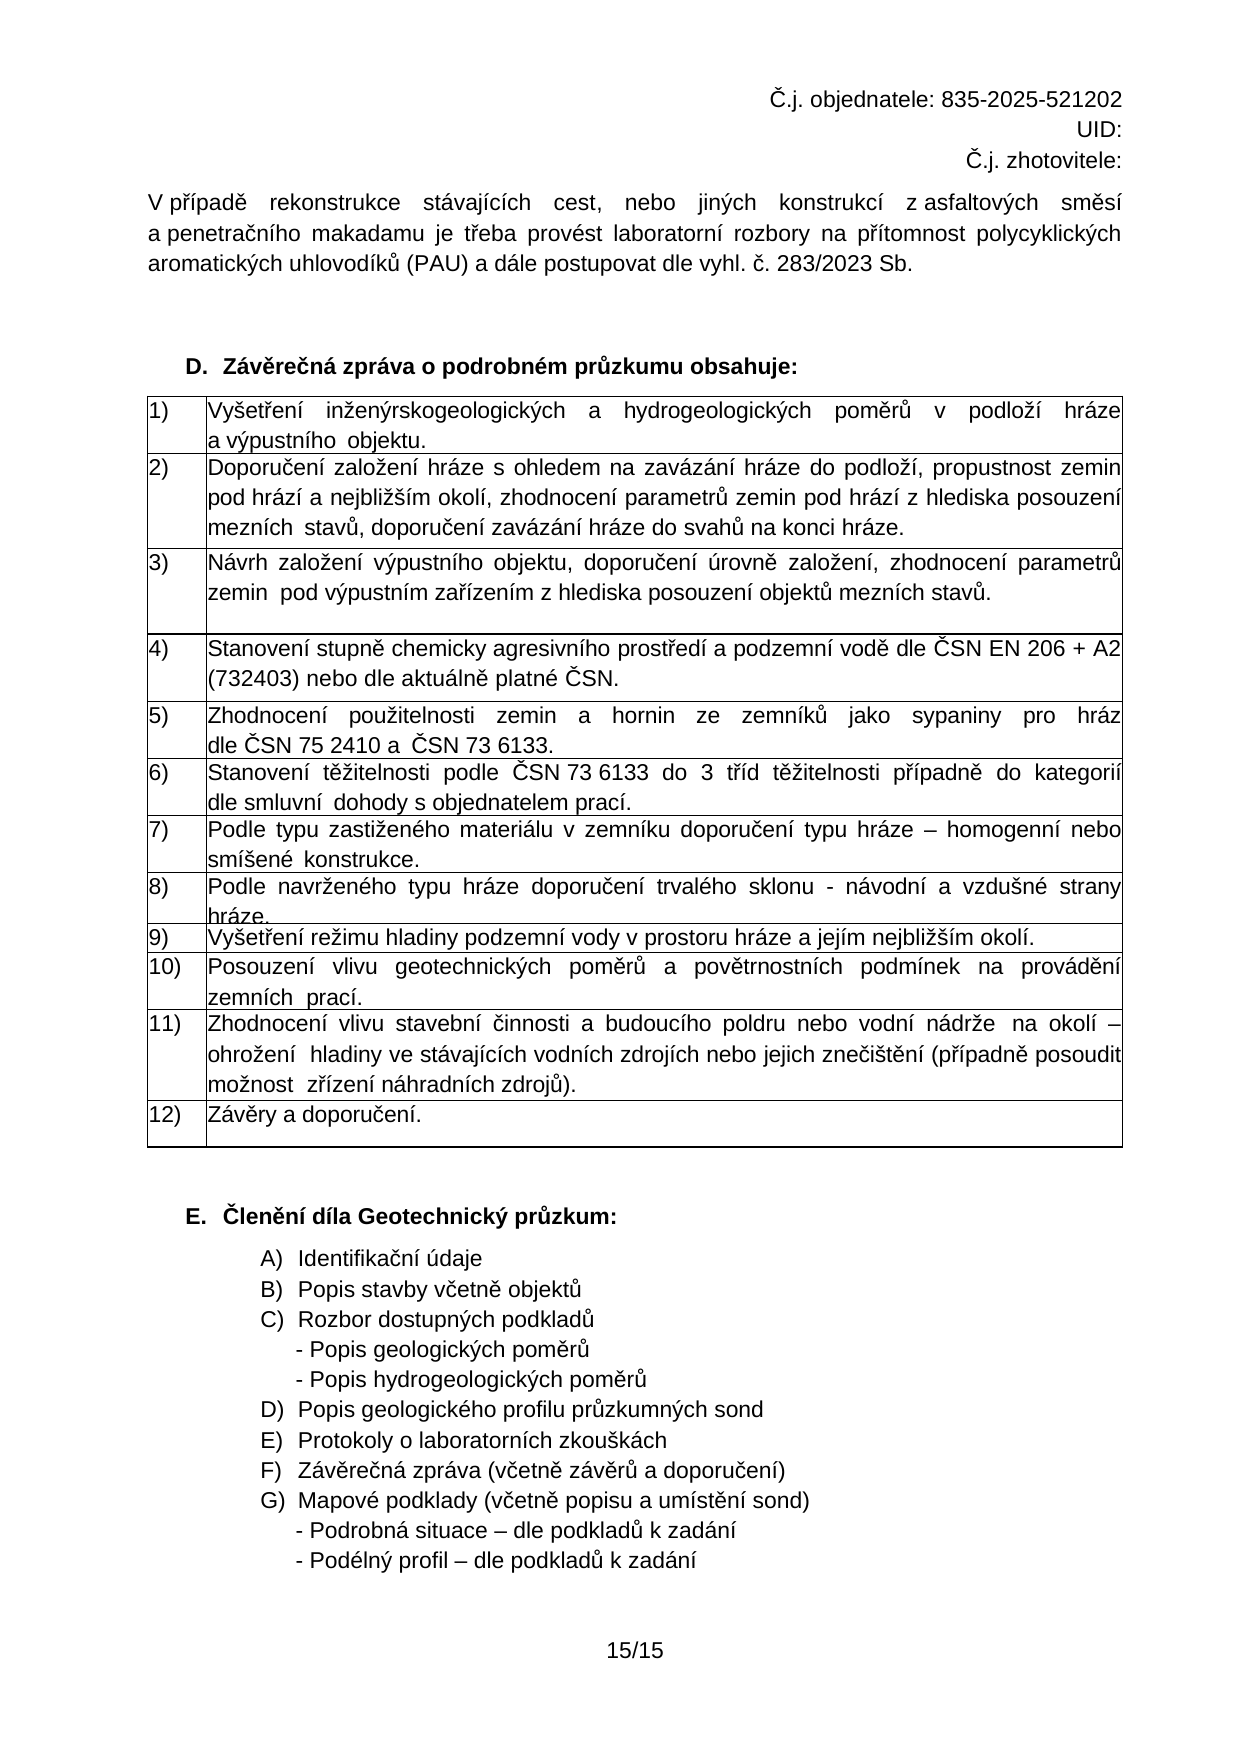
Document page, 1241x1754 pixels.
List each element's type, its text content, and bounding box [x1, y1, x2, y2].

table_cell 5) [148, 702, 206, 758]
table_cell 11) [148, 1010, 206, 1099]
list Závěrečná zpráva o podrobném průzkumu obsahuje: [185, 353, 1122, 379]
table_cell 6) [148, 759, 206, 814]
table_cell Podle typu zastiženého materiálu v zemníku doporučení typu hráze – homogenní nebo smíšené konstrukce. [207, 816, 1122, 872]
list Rozbor dostupných podkladů [260, 1306, 1122, 1332]
text - Podélný profil – dle podkladů k zadání [295, 1547, 1122, 1574]
table_cell 2) [148, 454, 206, 547]
list Popis geologického profilu průzkumných sond [260, 1396, 1122, 1423]
table_cell Zhodnocení vlivu stavební činnosti a budoucího poldru nebo vodní nádrže na okolí – ohrožení hladiny ve stávajících vodních zdrojích nebo jejich znečištění (případně posoudit možnost zřízení náhradních zdrojů). [207, 1010, 1122, 1099]
text - Podrobná situace – dle podkladů k zadání [295, 1517, 1122, 1543]
table_cell 4) [148, 635, 206, 701]
table_cell Stanovení těžitelnosti podle ČSN 73 6133 do 3 tříd těžitelnosti případně do kategorií dle smluvní dohody s objednatelem prací. [207, 759, 1122, 814]
list Identifikační údaje [260, 1245, 1122, 1272]
table_cell Stanovení stupně chemicky agresivního prostředí a podzemní vodě dle ČSN EN 206 + A2 (732403) nebo dle aktuálně platné ČSN. [207, 635, 1122, 701]
table_cell 7) [148, 816, 206, 872]
list Protokoly o laboratorních zkouškách [260, 1427, 1122, 1453]
table_cell Podle navrženého typu hráze doporučení trvalého sklonu - návodní a vzdušné strany hráze. [207, 873, 1122, 923]
list Členění díla Geotechnický průzkum: [185, 1203, 1122, 1229]
table_cell Posouzení vlivu geotechnických poměrů a povětrnostních podmínek na provádění zemních prací. [207, 953, 1122, 1009]
text - Popis hydrogeologických poměrů [295, 1366, 1122, 1392]
text - Popis geologických poměrů [295, 1336, 1122, 1362]
table_cell Návrh založení výpustního objektu, doporučení úrovně založení, zhodnocení parametrů zemin pod výpustním zařízením z hlediska posouzení objektů mezních stavů. [207, 549, 1122, 633]
list Popis stavby včetně objektů [260, 1276, 1122, 1302]
table_cell Vyšetření režimu hladiny podzemní vody v prostoru hráze a jejím nejbližším okolí. [207, 924, 1122, 952]
table_cell 9) [148, 924, 206, 952]
table_header Vyšetření inženýrskogeologických a hydrogeologických poměrů v podloží hráze a výpustního objektu. [207, 397, 1122, 453]
table_cell 8) [148, 873, 206, 923]
list Závěrečná zpráva (včetně závěrů a doporučení) [260, 1457, 1122, 1483]
list Mapové podklady (včetně popisu a umístění sond) [260, 1487, 1122, 1513]
table_cell 3) [148, 549, 206, 633]
table_cell 10) [148, 953, 206, 1009]
table_cell Zhodnocení použitelnosti zemin a hornin ze zemníků jako sypaniny pro hráz dle ČSN 75 2410 a ČSN 73 6133. [207, 702, 1122, 758]
table_cell 12) [148, 1101, 206, 1146]
table_header 1) [148, 397, 206, 453]
text V případě rekonstrukce stávajících cest, nebo jiných konstrukcí z asfaltových směsí a penetračního makadamu je třeba provést laboratorní rozbory na přítomnost polycyklických aromatických uhlovodíků (PAU) a dále postupovat dle vyhl. č. 283/2023 Sb. [148, 189, 1122, 276]
table_cell Doporučení založení hráze s ohledem na zavázání hráze do podloží, propustnost zemin pod hrází a nejbližším okolí, zhodnocení parametrů zemin pod hrází z hlediska posouzení mezních stavů, doporučení zavázání hráze do svahů na konci hráze. [207, 454, 1122, 547]
table_cell Závěry a doporučení. [207, 1101, 1122, 1146]
